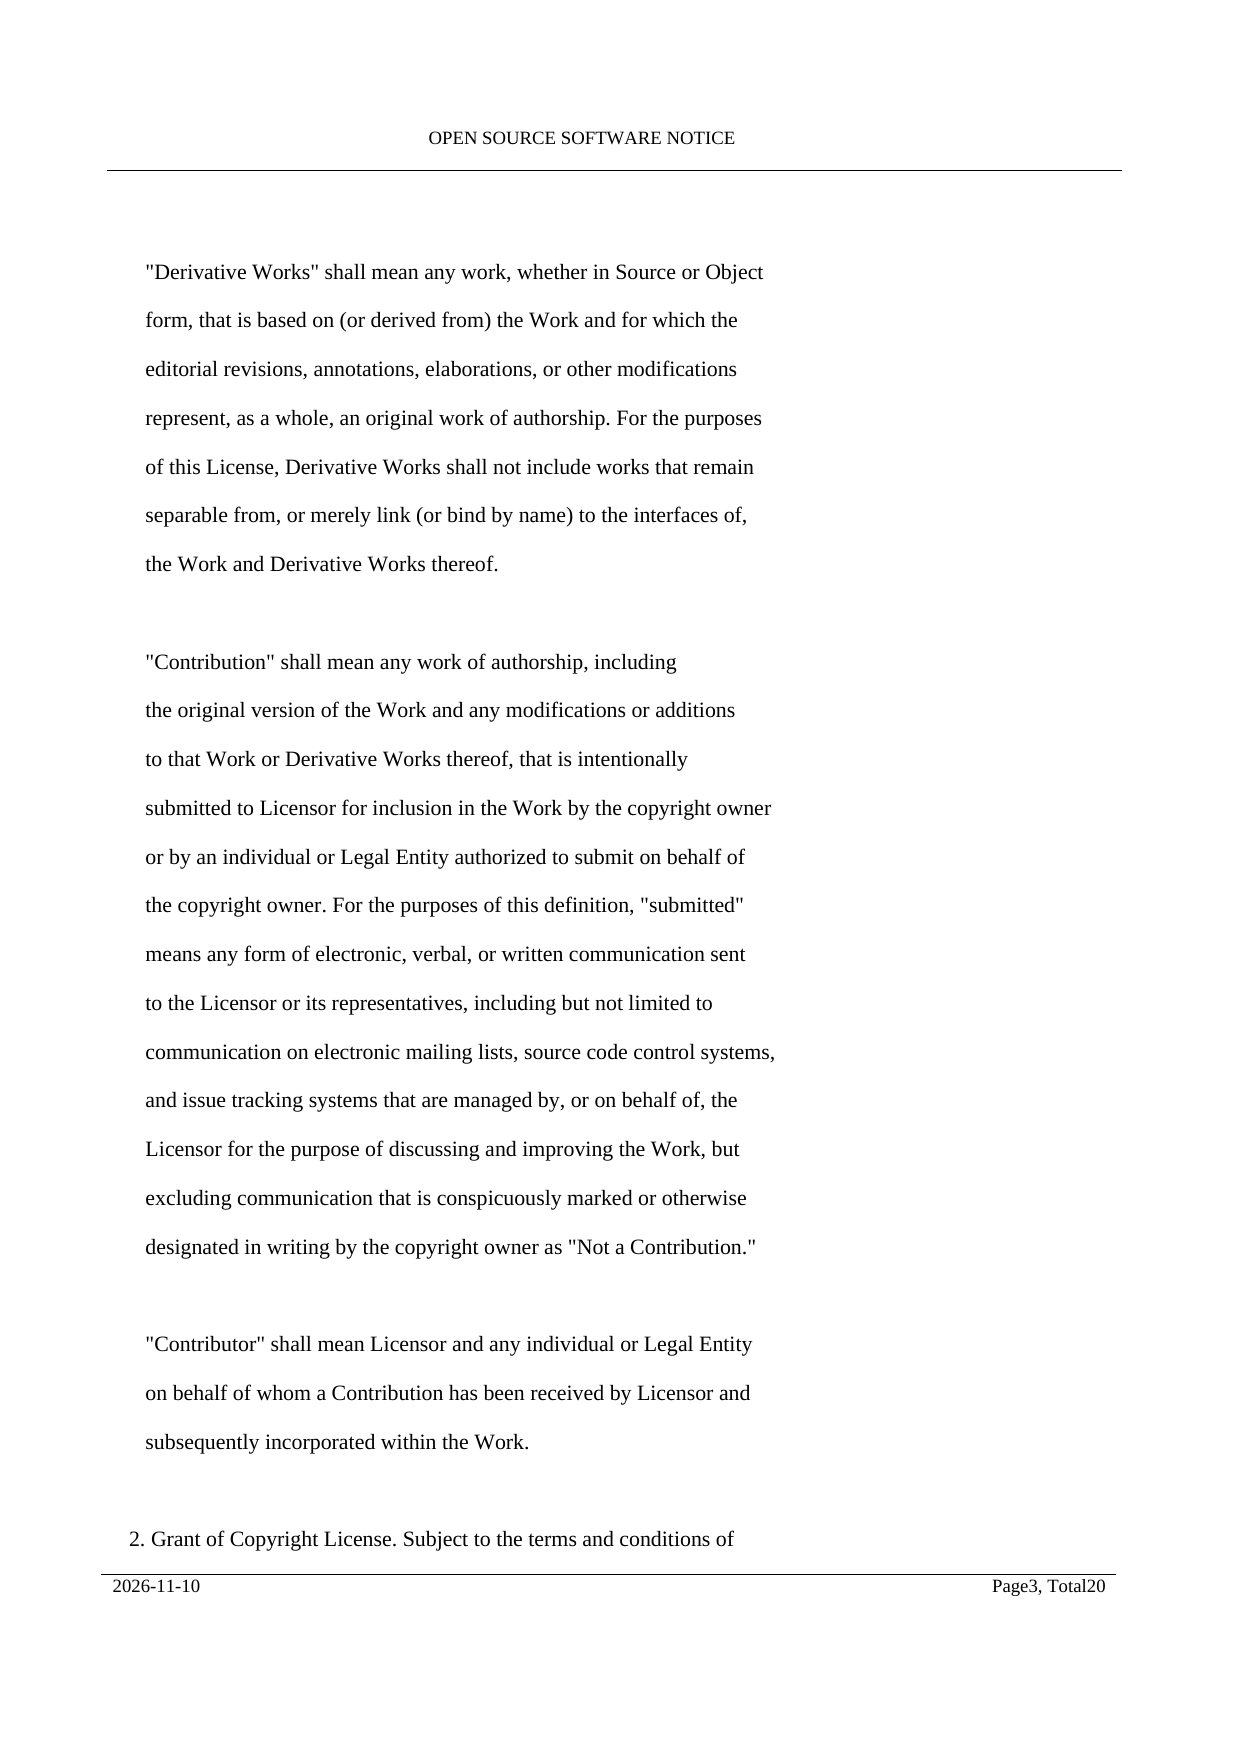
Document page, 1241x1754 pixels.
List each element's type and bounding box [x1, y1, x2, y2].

text [112, 206, 1128, 1555]
